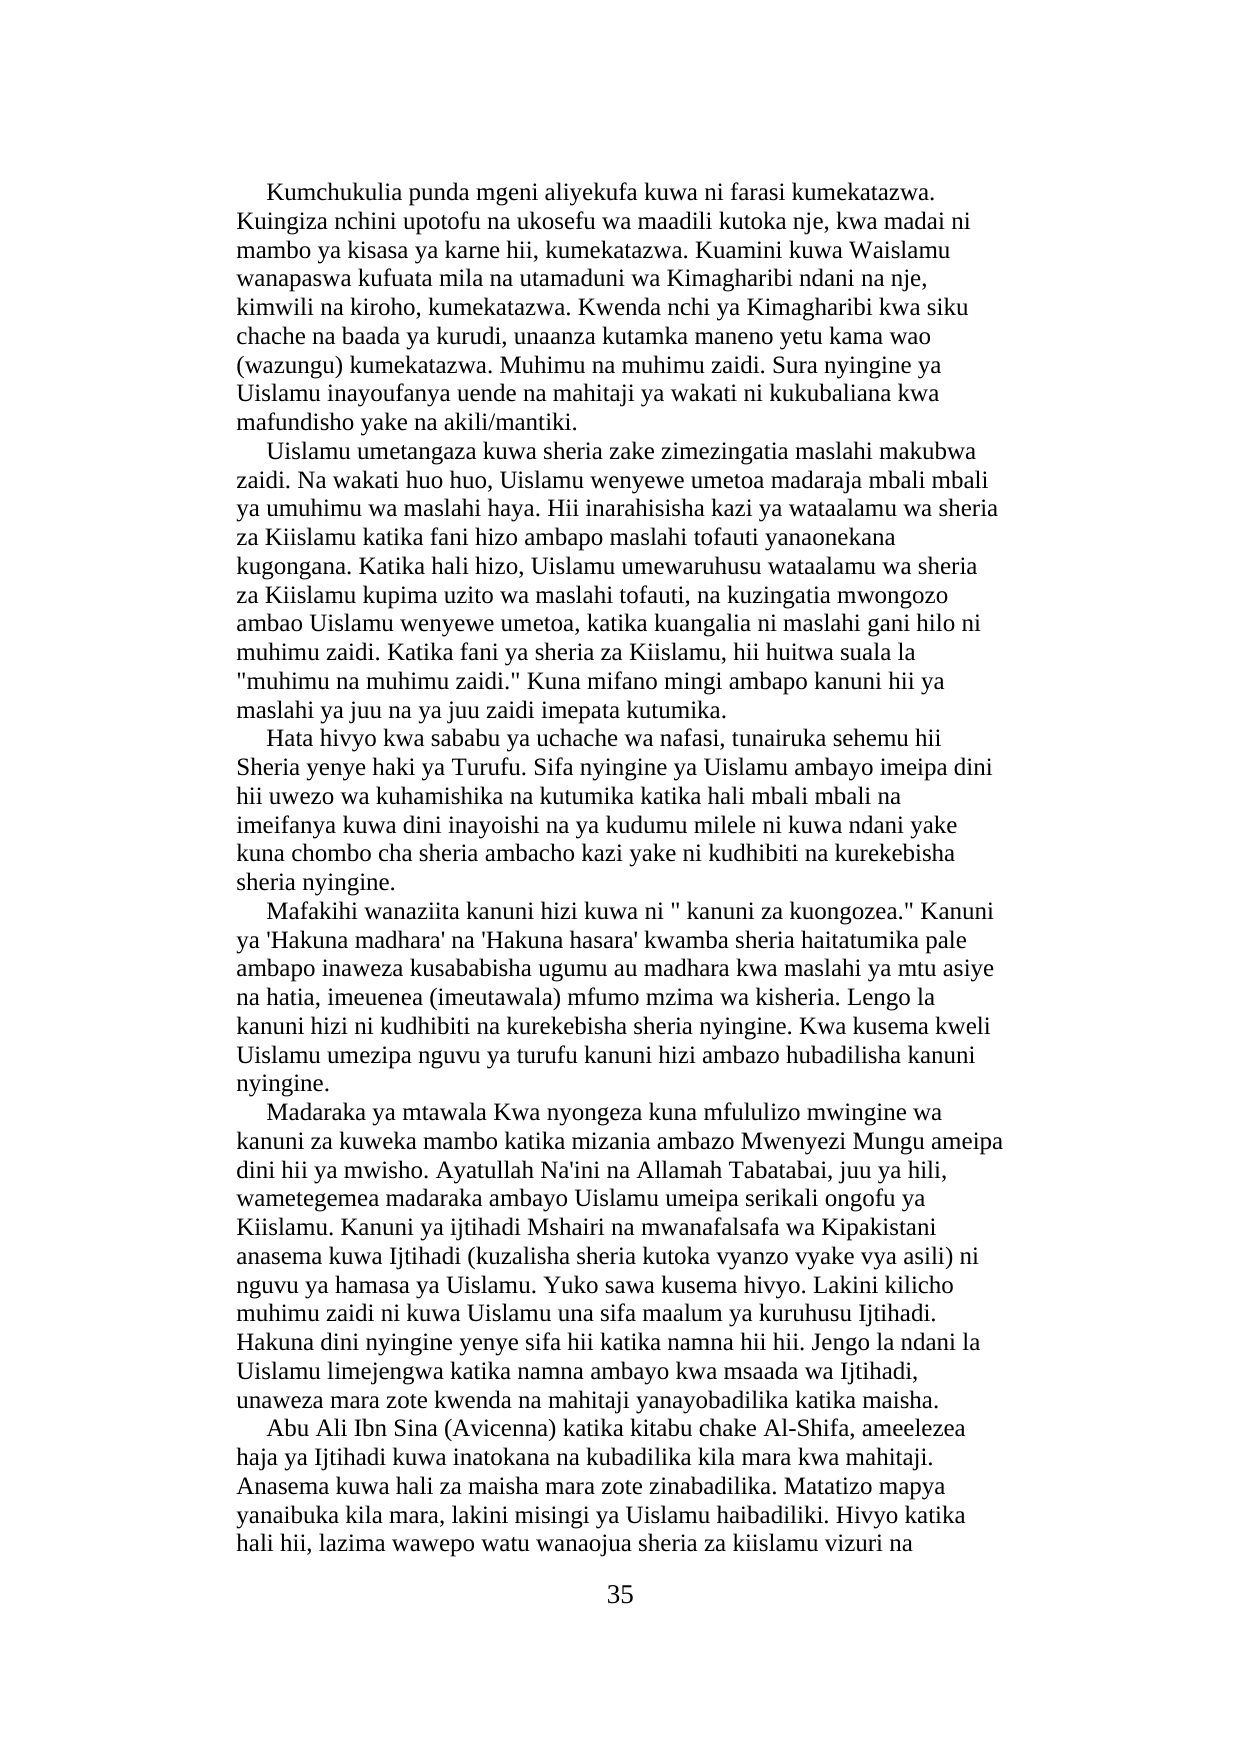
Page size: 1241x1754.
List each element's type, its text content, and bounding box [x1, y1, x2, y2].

text Madaraka ya mtawala Kwa nyongeza kuna mfululizo mwingine wa kanuni za kuweka mambo katika mizania ambazo Mwenyezi Mungu ameipa dini hii ya mwisho. Ayatullah Na'ini na Allamah Tabatabai, juu ya hili, wametegemea madaraka ambayo Uislamu umeipa serikali ongofu ya Kiislamu. Kanuni ya ijtihadi Mshairi na mwanafalsafa wa Kipakistani anasema kuwa Ijtihadi (kuzalisha sheria kutoka vyanzo vyake vya asili) ni nguvu ya hamasa ya Uislamu. Yuko sawa kusema hivyo. Lakini kilicho muhimu zaidi ni kuwa Uislamu una sifa maalum ya kuruhusu Ijtihadi. Hakuna dini nyingine yenye sifa hii katika namna hii hii. Jengo la ndani la Uislamu limejengwa katika namna ambayo kwa msaada wa Ijtihadi, unaweza mara zote kwenda na mahitaji yanayobadilika katika maisha. [236, 1097, 1004, 1413]
text Mafakihi wanaziita kanuni hizi kuwa ni " kanuni za kuongozea." Kanuni ya 'Hakuna madhara' na 'Hakuna hasara' kwamba sheria haitatumika pale ambapo inaweza kusababisha ugumu au madhara kwa maslahi ya mtu asiye na hatia, imeuenea (imeutawala) mfumo mzima wa kisheria. Lengo la kanuni hizi ni kudhibiti na kurekebisha sheria nyingine. Kwa kusema kweli Uislamu umezipa nguvu ya turufu kanuni hizi ambazo hubadilisha kanuni nyingine. [236, 896, 1004, 1097]
text Kumchukulia punda mgeni aliyekufa kuwa ni farasi kumekatazwa. Kuingiza nchini upotofu na ukosefu wa maadili kutoka nje, kwa madai ni mambo ya kisasa ya karne hii, kumekatazwa. Kuamini kuwa Waislamu wanapaswa kufuata mila na utamaduni wa Kimagharibi ndani na nje, kimwili na kiroho, kumekatazwa. Kwenda nchi ya Kimagharibi kwa siku chache na baada ya kurudi, unaanza kutamka maneno yetu kama wao (wazungu) kumekatazwa. Muhimu na muhimu zaidi. Sura nyingine ya Uislamu inayoufanya uende na mahitaji ya wakati ni kukubaliana kwa mafundisho yake na akili/mantiki. [236, 177, 1004, 436]
text Uislamu umetangaza kuwa sheria zake zimezingatia maslahi makubwa zaidi. Na wakati huo huo, Uislamu wenyewe umetoa madaraja mbali mbali ya umuhimu wa maslahi haya. Hii inarahisisha kazi ya wataalamu wa sheria za Kiislamu katika fani hizo ambapo maslahi tofauti yanaonekana kugongana. Katika hali hizo, Uislamu umewaruhusu wataalamu wa sheria za Kiislamu kupima uzito wa maslahi tofauti, na kuzingatia mwongozo ambao Uislamu wenyewe umetoa, katika kuangalia ni maslahi gani hilo ni muhimu zaidi. Katika fani ya sheria za Kiislamu, hii huitwa suala la "muhimu na muhimu zaidi." Kuna mifano mingi ambapo kanuni hii ya maslahi ya juu na ya juu zaidi imepata kutumika. [236, 436, 1004, 723]
text Hata hivyo kwa sababu ya uchache wa nafasi, tunairuka sehemu hii Sheria yenye haki ya Turufu. Sifa nyingine ya Uislamu ambayo imeipa dini hii uwezo wa kuhamishika na kutumika katika hali mbali mbali na imeifanya kuwa dini inayoishi na ya kudumu milele ni kuwa ndani yake kuna chombo cha sheria ambacho kazi yake ni kudhibiti na kurekebisha sheria nyingine. [236, 723, 1004, 896]
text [236, 1413, 1004, 1557]
